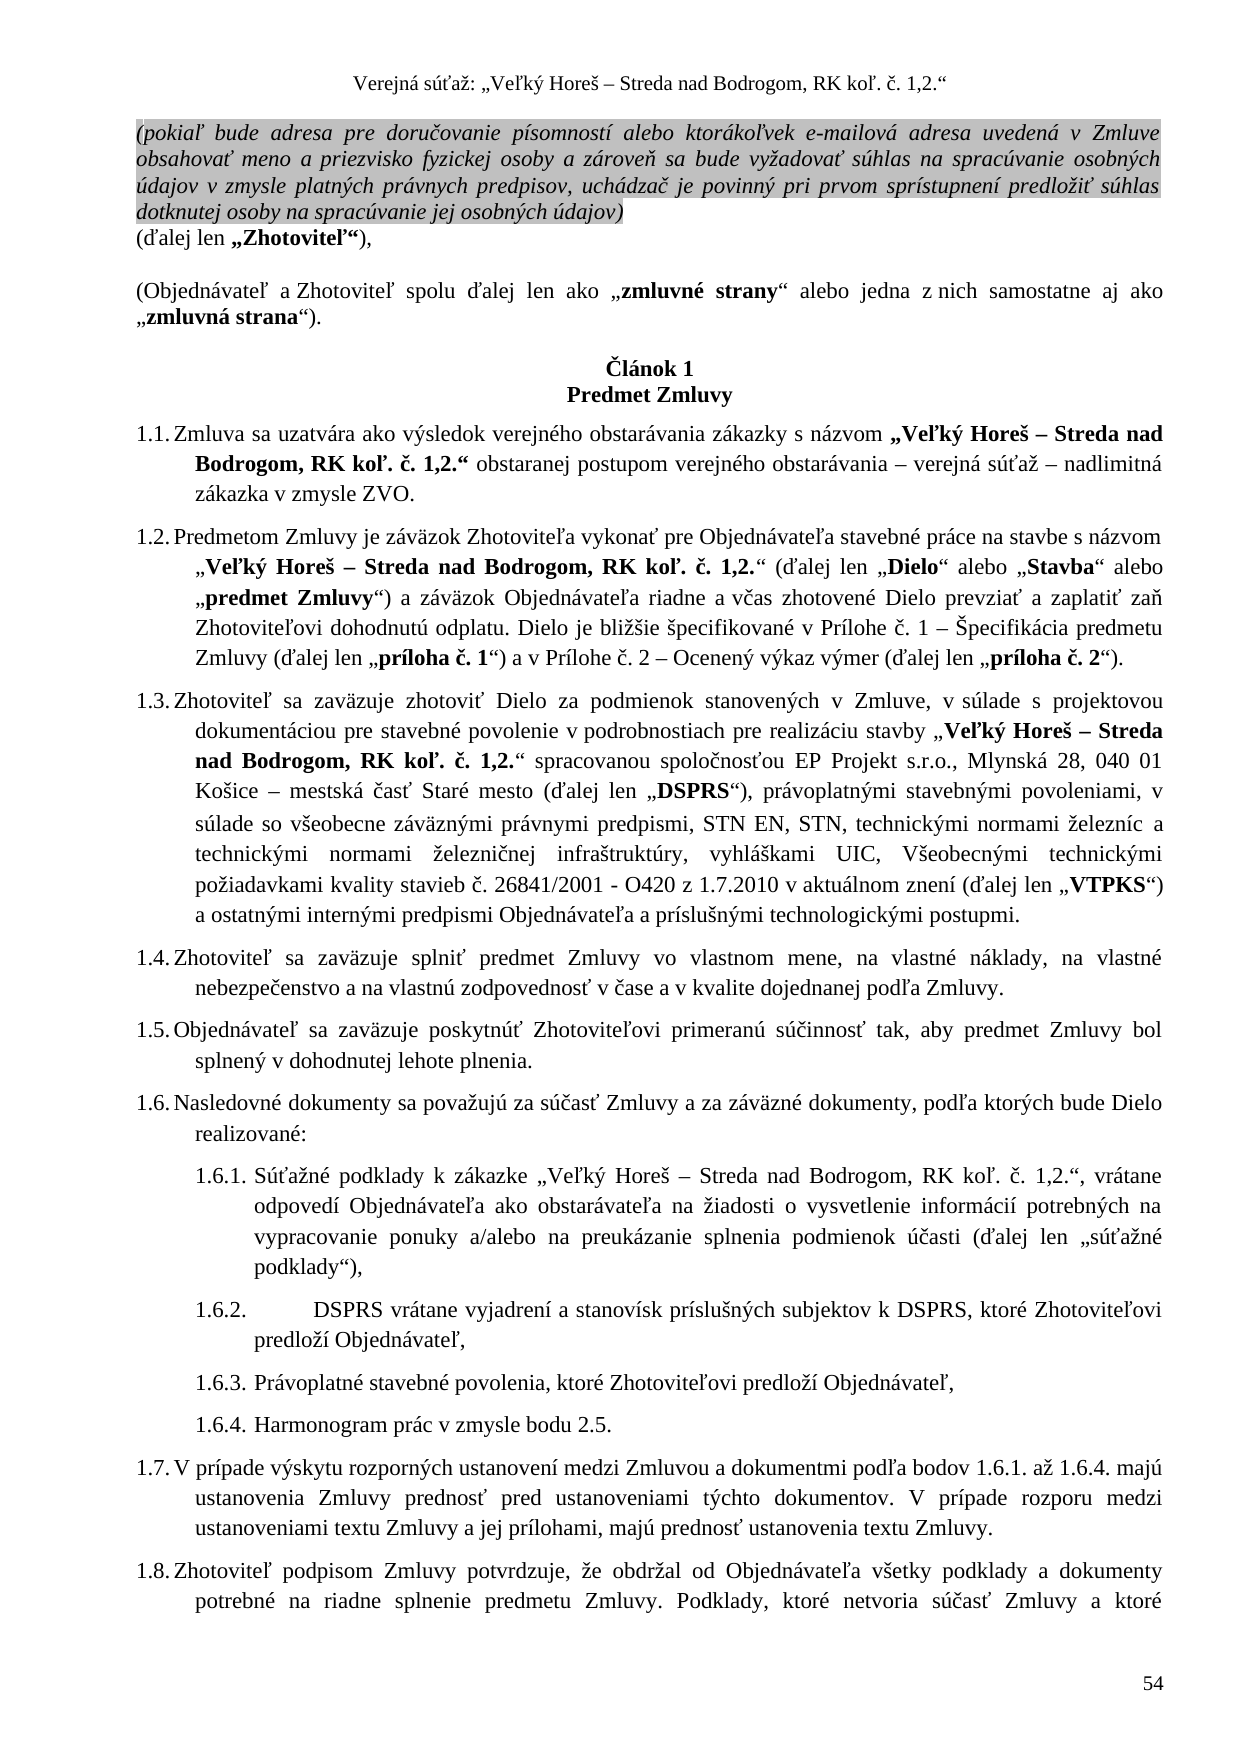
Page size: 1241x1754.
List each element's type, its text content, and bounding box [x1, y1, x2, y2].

list Nasledovné dokumenty sa považujú za súčasť Zmluvy a za záväzné dokumenty, podľa ktorých bude Dielo realizované: [136, 1089, 1163, 1146]
list V prípade výskytu rozporných ustanovení medzi Zmluvou a dokumentmi podľa bodov 1.6.1. až 1.6.4. majú ustanovenia Zmluvy prednosť pred ustanoveniami týchto dokumentov. V prípade rozporu medzi ustanoveniami textu Zmluvy a jej prílohami, majú prednosť ustanovenia textu Zmluvy. [136, 1454, 1163, 1541]
list Zhotoviteľ sa zaväzuje zhotoviť Dielo za podmienok stanovených v Zmluve, v súlade s projektovou dokumentáciou pre stavebné povolenie v podrobnostiach pre realizáciu stavby „Veľký Horeš – Streda nad Bodrogom, RK koľ. č. 1,2.“ spracovanou spoločnosťou EP Projekt s.r.o., Mlynská 28, 040 01 Košice – mestská časť Staré mesto (ďalej len „DSPRS“), právoplatnými stavebnými povoleniami, v súlade so všeobecne záväznými právnymi predpismi, STN EN, STN, technickými normami železníc a technickými normami železničnej infraštruktúry, vyhláškami UIC, Všeobecnými technickými požiadavkami kvality stavieb č. 26841/2001 - O420 z 1.7.2010 v aktuálnom znení (ďalej len „VTPKS“) a ostatnými internými predpismi Objednávateľa a príslušnými technologickými postupmi. [136, 687, 1163, 927]
list Zhotoviteľ sa zaväzuje splniť predmet Zmluvy vo vlastnom mene, na vlastné náklady, na vlastné nebezpečenstvo a na vlastnú zodpovednosť v čase a v kvalite dojednanej podľa Zmluvy. [136, 944, 1163, 1000]
text (pokiaľ bude adresa pre doručovanie písomností alebo ktorákoľvek e-mailová adresa uvedená v Zmluve obsahovať meno a priezvisko fyzickej osoby a zároveň sa bude vyžadovať súhlas na spracúvanie osobných údajov v zmysle platných právnych predpisov, uchádzač je povinný pri prvom sprístupnení predložiť súhlas dotknutej osoby na spracúvanie jej osobných údajov) [623, 119, 1163, 224]
text (ďalej len „Zhotoviteľ“), [136, 224, 1163, 251]
text Predmet Zmluvy [136, 381, 1163, 407]
list DSPRS vrátane vyjadrení a stanovísk príslušných subjektov k DSPRS, ktoré Zhotoviteľovi predloží Objednávateľ, [195, 1296, 1163, 1352]
list Objednávateľ sa zaväzuje poskytnúť Zhotoviteľovi primeranú súčinnosť tak, aby predmet Zmluvy bol splnený v dohodnutej lehote plnenia. [136, 1017, 1163, 1073]
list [136, 1557, 1163, 1614]
list Predmetom Zmluvy je záväzok Zhotoviteľa vykonať pre Objednávateľa stavebné práce na stavbe s názvom „Veľký Horeš – Streda nad Bodrogom, RK koľ. č. 1,2.“ (ďalej len „Dielo“ alebo „Stavba“ alebo „predmet Zmluvy“) a záväzok Objednávateľa riadne a včas zhotovené Dielo prevziať a zaplatiť zaň Zhotoviteľovi dohodnutú odplatu. Dielo je bližšie špecifikované v Prílohe č. 1 – Špecifikácia predmetu Zmluvy (ďalej len „príloha č. 1“) a v Prílohe č. 2 – Ocenený výkaz výmer (ďalej len „príloha č. 2“). [136, 523, 1163, 670]
list Súťažné podklady k zákazke „Veľký Horeš – Streda nad Bodrogom, RK koľ. č. 1,2.“, vrátane odpovedí Objednávateľa ako obstarávateľa na žiadosti o vysvetlenie informácií potrebných na vypracovanie ponuky a/alebo na preukázanie splnenia podmienok účasti (ďalej len „súťažné podklady“), [195, 1162, 1163, 1279]
list Harmonogram prác v zmysle bodu 2.5. [195, 1411, 1163, 1438]
list Právoplatné stavebné povolenia, ktoré Zhotoviteľovi predloží Objednávateľ, [195, 1369, 1163, 1395]
list Zmluva sa uzatvára ako výsledok verejného obstarávania zákazky s názvom „Veľký Horeš – Streda nad Bodrogom, RK koľ. č. 1,2.“ obstaranej postupom verejného obstarávania – verejná súťaž – nadlimitná zákazka v zmysle ZVO. [136, 420, 1163, 507]
text Článok 1 [136, 355, 1163, 381]
text (Objednávateľ a Zhotoviteľ spolu ďalej len ako „zmluvné strany“ alebo jedna z nich samostatne aj ako „zmluvná strana“). [136, 277, 1163, 330]
